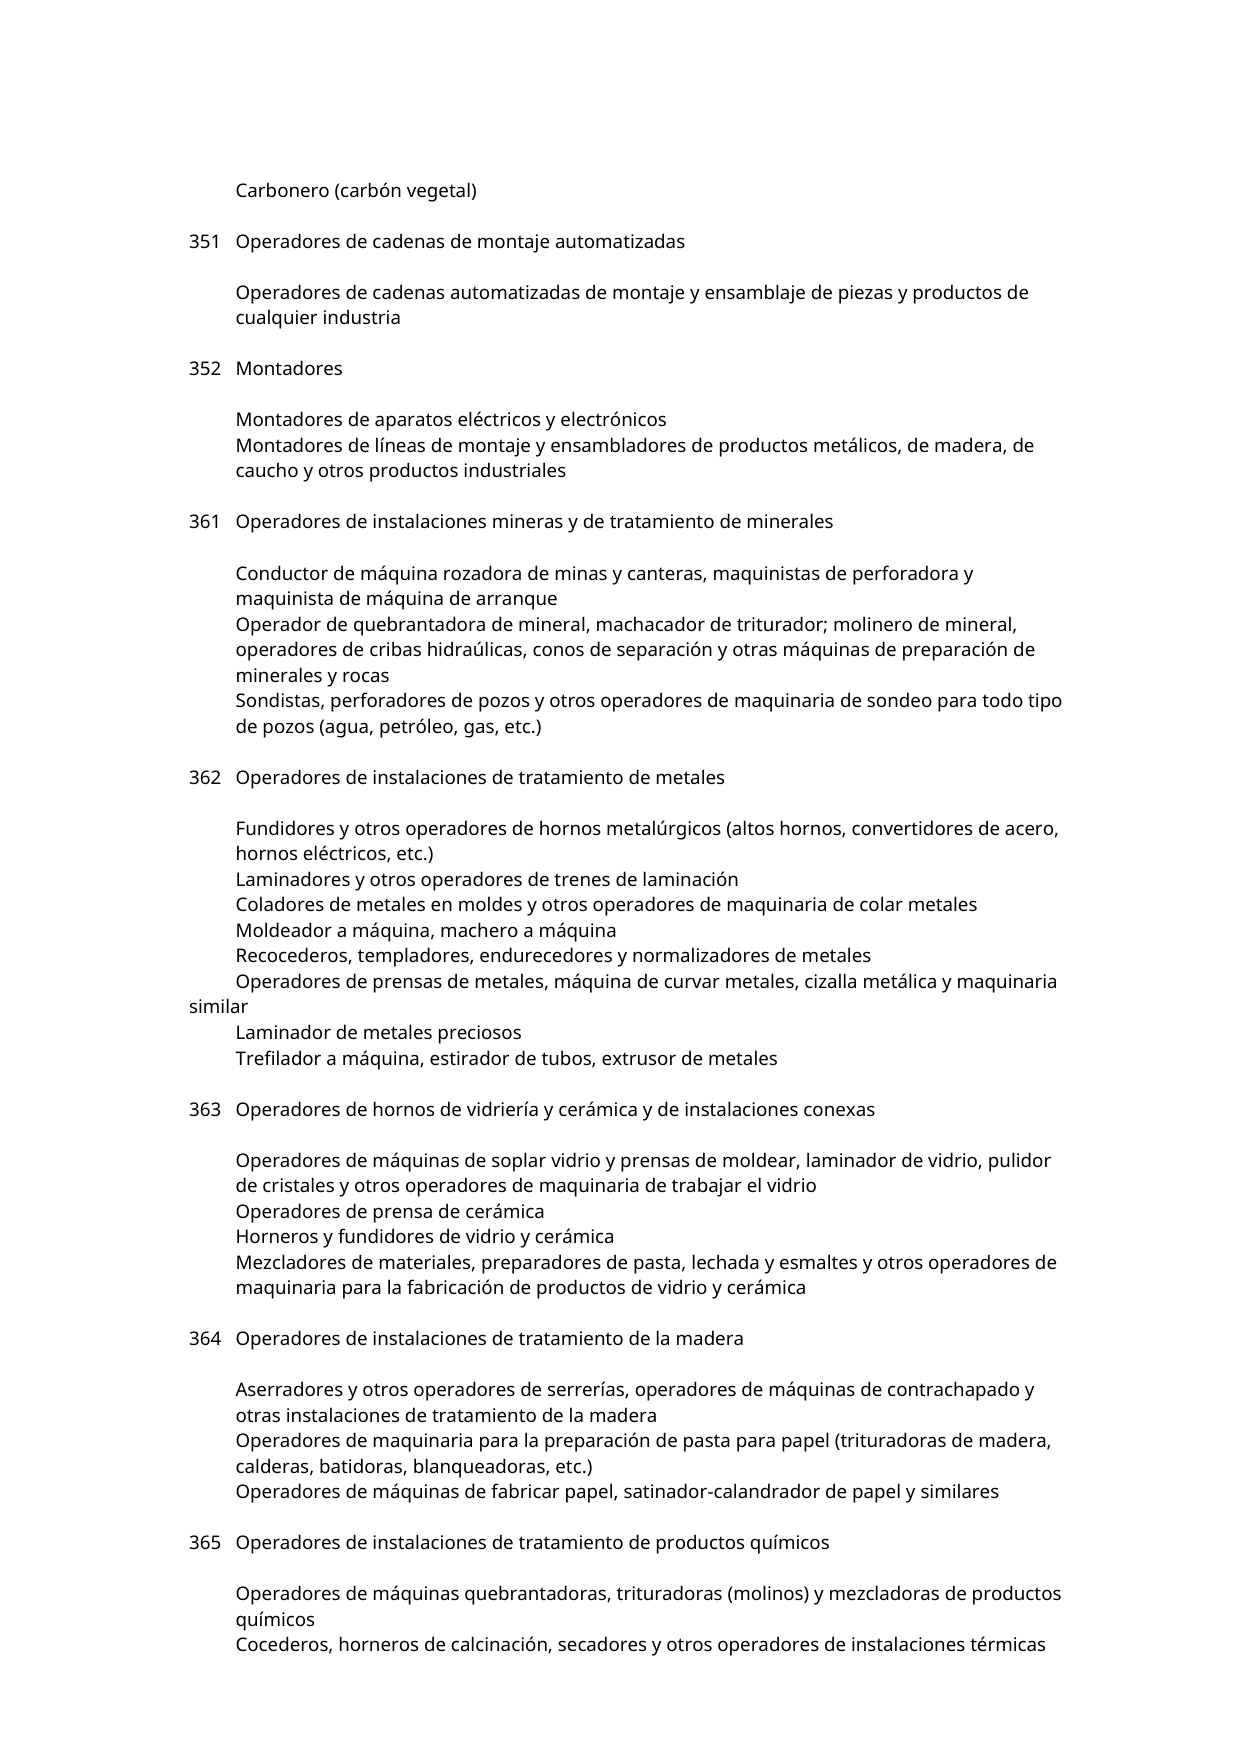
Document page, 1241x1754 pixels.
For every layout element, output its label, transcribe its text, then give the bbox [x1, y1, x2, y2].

text Conductor de máquina rozadora de minas y canteras, maquinistas de perforadora y maquinista de máquina de arranque [189, 560, 1070, 611]
text Operadores de prensas de metales, máquina de curvar metales, cizalla metálica y maquinaria similar [189, 968, 1116, 1019]
text 364 Operadores de instalaciones de tratamiento de la madera [189, 1326, 1116, 1351]
text Operadores de máquinas de fabricar papel, satinador-calandrador de papel y similares [189, 1479, 1116, 1504]
text 361 Operadores de instalaciones mineras y de tratamiento de minerales [189, 509, 1116, 534]
text Trefilador a máquina, estirador de tubos, extrusor de metales [189, 1045, 1116, 1070]
text Operador de quebrantadora de mineral, machacador de triturador; molinero de mineral, operadores de cribas hidraúlicas, conos de separación y otras máquinas de preparación de minerales y rocas [189, 611, 1070, 687]
text Fundidores y otros operadores de hornos metalúrgicos (altos hornos, convertidores de acero, hornos eléctricos, etc.) [189, 815, 1070, 866]
text Operadores de máquinas de soplar vidrio y prensas de moldear, laminador de vidrio, pulidor de cristales y otros operadores de maquinaria de trabajar el vidrio [189, 1147, 1070, 1198]
text Carbonero (carbón vegetal) [189, 177, 1116, 203]
text Moldeador a máquina, machero a máquina [189, 917, 1116, 943]
text Operadores de prensa de cerámica [189, 1198, 1116, 1223]
text Sondistas, perforadores de pozos y otros operadores de maquinaria de sondeo para todo tipo de pozos (agua, petróleo, gas, etc.) [189, 687, 1070, 738]
text 365 Operadores de instalaciones de tratamiento de productos químicos [189, 1530, 1116, 1555]
text Montadores de líneas de montaje y ensambladores de productos metálicos, de madera, de caucho y otros productos industriales [189, 432, 1070, 483]
text Operadores de máquinas quebrantadoras, trituradoras (molinos) y mezcladoras de productos químicos [189, 1581, 1070, 1632]
text 363 Operadores de hornos de vidriería y cerámica y de instalaciones conexas [189, 1096, 1116, 1121]
text Horneros y fundidores de vidrio y cerámica [189, 1223, 1116, 1249]
text Coladores de metales en moldes y otros operadores de maquinaria de colar metales [189, 892, 1116, 917]
text Aserradores y otros operadores de serrerías, operadores de máquinas de contrachapado y otras instalaciones de tratamiento de la madera [189, 1377, 1070, 1428]
text Operadores de maquinaria para la preparación de pasta para papel (trituradoras de madera, calderas, batidoras, blanqueadoras, etc.) [189, 1428, 1070, 1479]
text Laminadores y otros operadores de trenes de laminación [189, 866, 1116, 892]
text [189, 1632, 1070, 1657]
text 351 Operadores de cadenas de montaje automatizadas [189, 228, 1116, 254]
text 362 Operadores de instalaciones de tratamiento de metales [189, 764, 1116, 789]
text Recocederos, templadores, endurecedores y normalizadores de metales [189, 943, 1116, 968]
text Operadores de cadenas automatizadas de montaje y ensamblaje de piezas y productos de cualquier industria [189, 279, 1070, 330]
text Montadores de aparatos eléctricos y electrónicos [189, 407, 1116, 432]
text Mezcladores de materiales, preparadores de pasta, lechada y esmaltes y otros operadores de maquinaria para la fabricación de productos de vidrio y cerámica [189, 1249, 1070, 1300]
text Laminador de metales preciosos [189, 1019, 1116, 1045]
text 352 Montadores [189, 356, 1116, 381]
